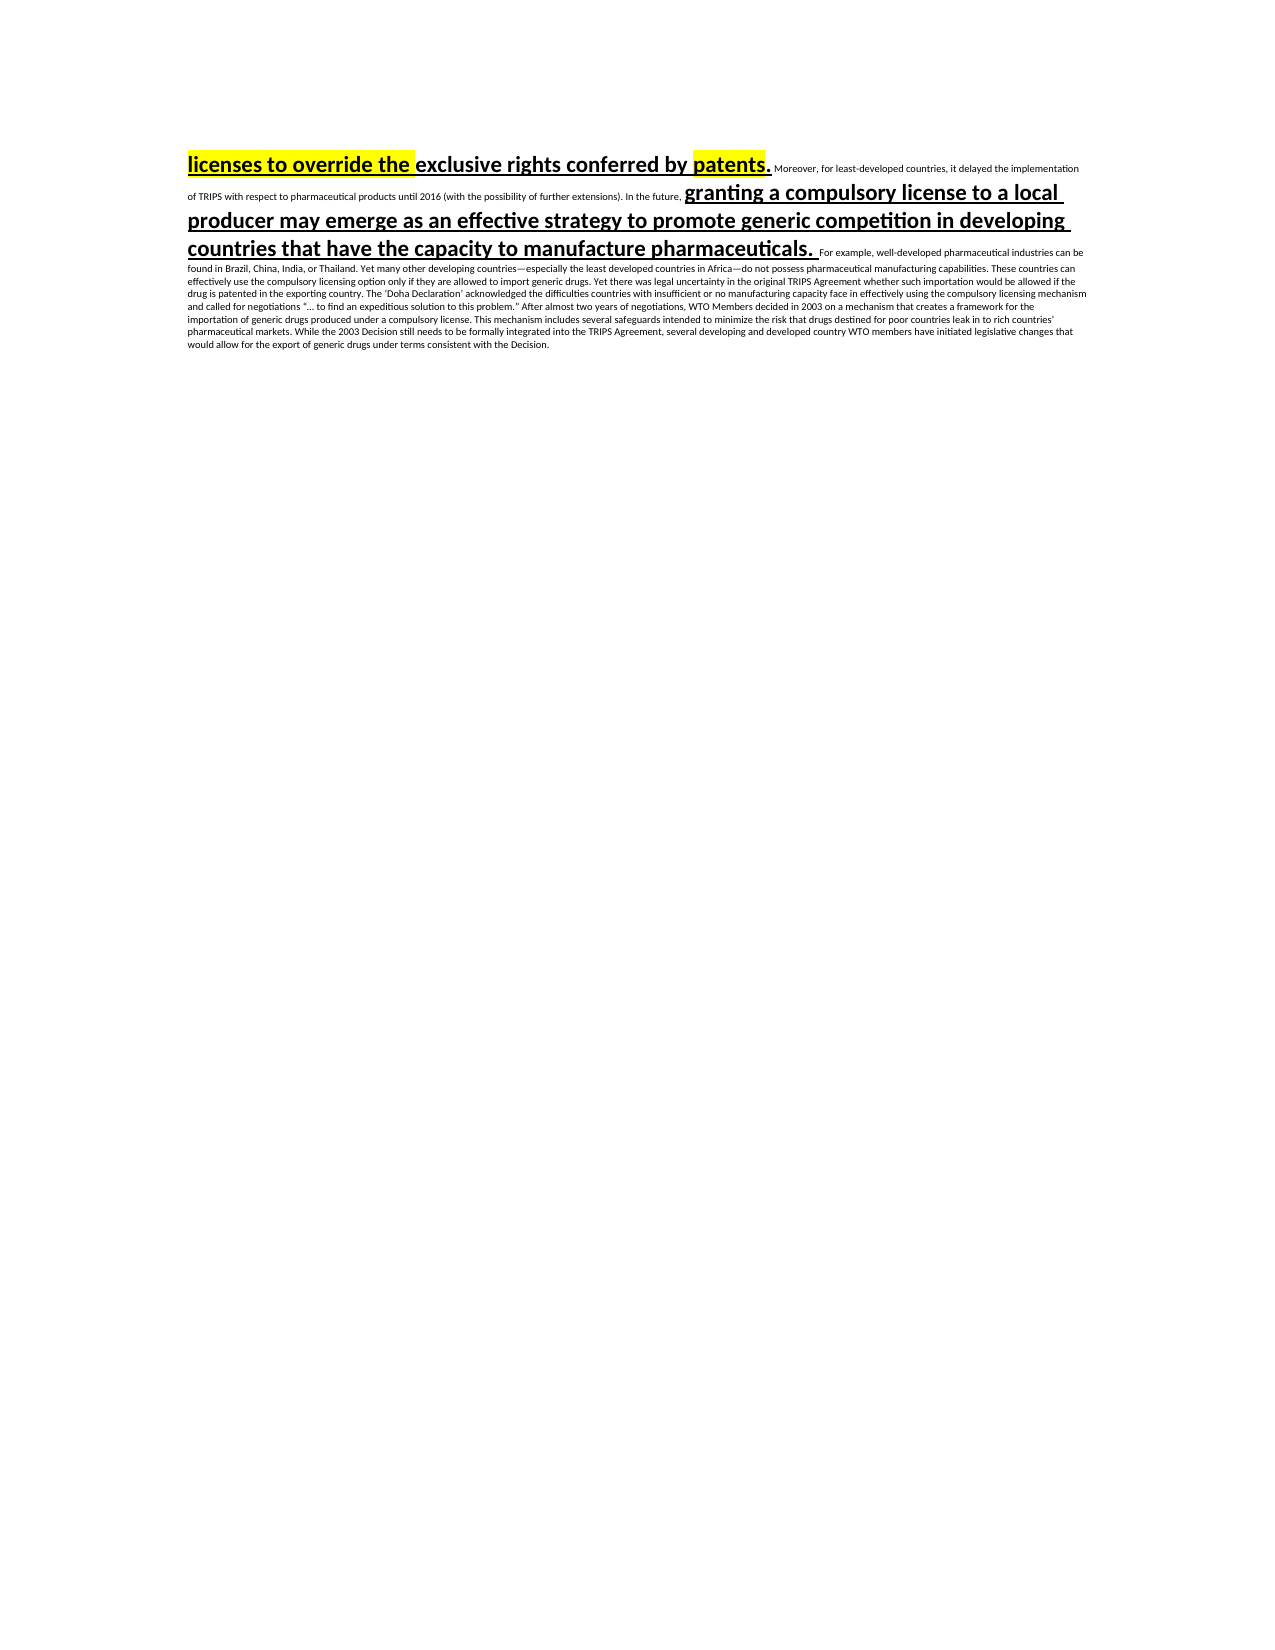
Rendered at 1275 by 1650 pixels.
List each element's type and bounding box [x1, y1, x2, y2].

text [187, 150, 1087, 351]
